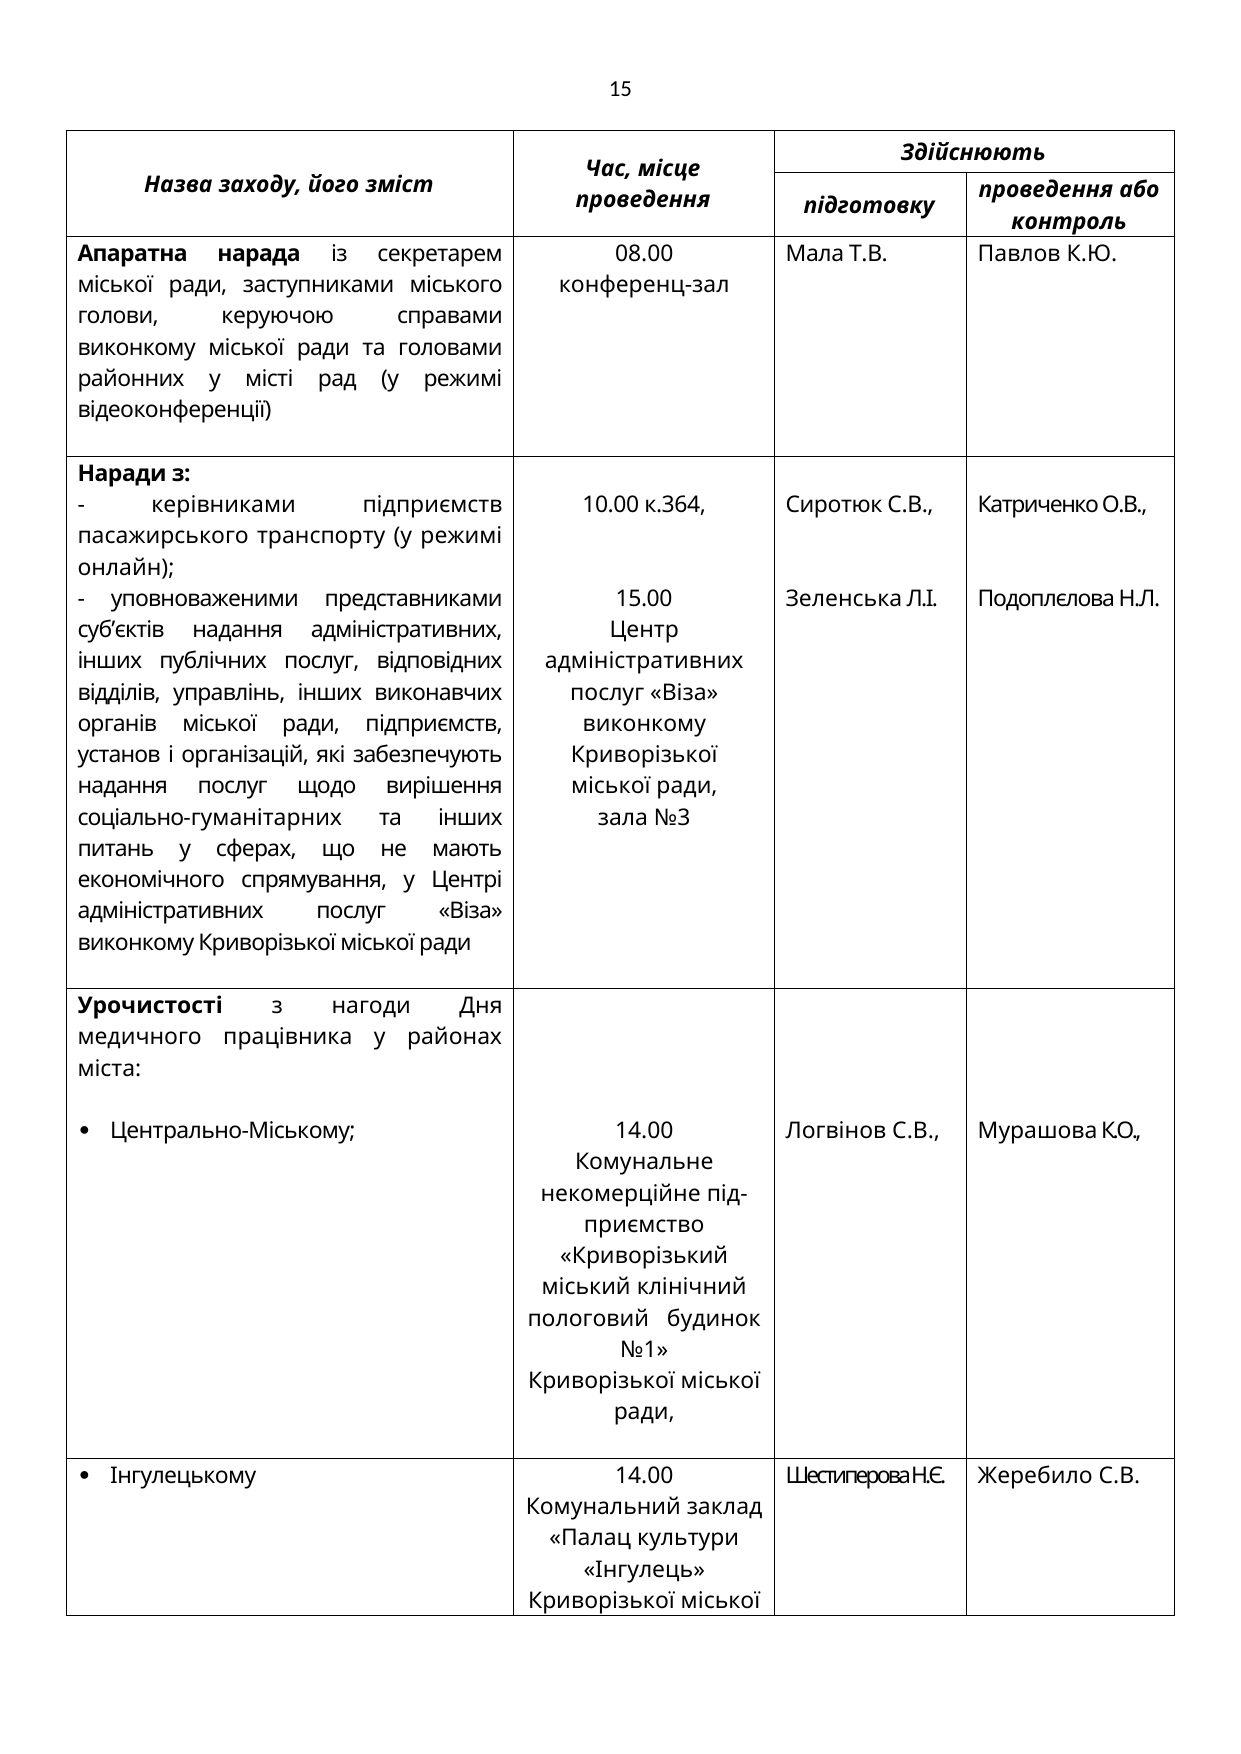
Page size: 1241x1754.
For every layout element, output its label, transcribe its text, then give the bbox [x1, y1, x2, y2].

table_cell Зеленська Л.І. [775, 582, 966, 988]
table_cell [775, 989, 966, 1114]
table_cell [514, 989, 774, 1114]
table_cell Мурашова К.О., [967, 1114, 1174, 1458]
table_cell підготовку [775, 173, 966, 236]
table_cell Центрально-Міському; [67, 1114, 513, 1458]
table_cell Подоплєлова Н.Л. [967, 582, 1174, 988]
table_cell [775, 457, 966, 488]
table_cell Сиротюк С.В., [775, 488, 966, 582]
table_cell 08.00 конференц-зал [514, 237, 774, 456]
table_cell 10.00 к.364, [514, 488, 774, 582]
table_cell Шестиперова Н.Є. [775, 1459, 966, 1615]
table_cell - керівниками підприємств пасажирського транспорту (у режимі онлайн); [67, 488, 513, 582]
table_cell 14.00 Комунальне некомерційне під-приємство «Криворізький міський клінічний пологовий будинок №1» Криворізької міської ради, [514, 1114, 774, 1458]
table_cell Катриченко О.В., [967, 488, 1174, 582]
table_cell [967, 989, 1174, 1114]
table_cell проведення або контроль [967, 173, 1174, 236]
table_cell Павлов К.Ю. [967, 237, 1174, 456]
table_cell Наради з: [67, 457, 513, 488]
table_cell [514, 1459, 774, 1615]
table_cell - уповноваженими представниками суб’єктів надання адміністративних, інших публічних послуг, відповідних відділів, управлінь, інших виконавчих органів міської ради, підприємств, установ і організацій, які забезпечують надання послуг щодо вирішення соціально-гуманітарних та інших питань у сферах, що не мають економічного спрямування, у Центрі адміністративних послуг «Віза» виконкому Криворізької міської ради [67, 582, 513, 988]
table_cell Мала Т.В. [775, 237, 966, 456]
table_cell 15.00 Центр адміністративних послуг «Віза» виконкому Криворізької міської ради, зала №3 [514, 582, 774, 988]
table_cell Жеребило С.В. [967, 1459, 1174, 1615]
table_cell Урочистості з нагоди Дня медичного працівника у районах міста: [67, 989, 513, 1114]
table_cell [967, 457, 1174, 488]
table_cell Апаратна нарада із секретарем міської ради, заступниками міського голови, керуючою справами виконкому міської ради та головами районних у місті рад (у режимі відеоконференції) [67, 237, 513, 456]
table_header Здійснюють [775, 131, 1174, 172]
table_header Назва заходу, його зміст [67, 131, 513, 236]
table_header Час, місце проведення [514, 131, 774, 236]
table_cell Логвінов С.В., [775, 1114, 966, 1458]
table_cell Інгулецькому [67, 1459, 513, 1615]
table_cell [514, 457, 774, 488]
